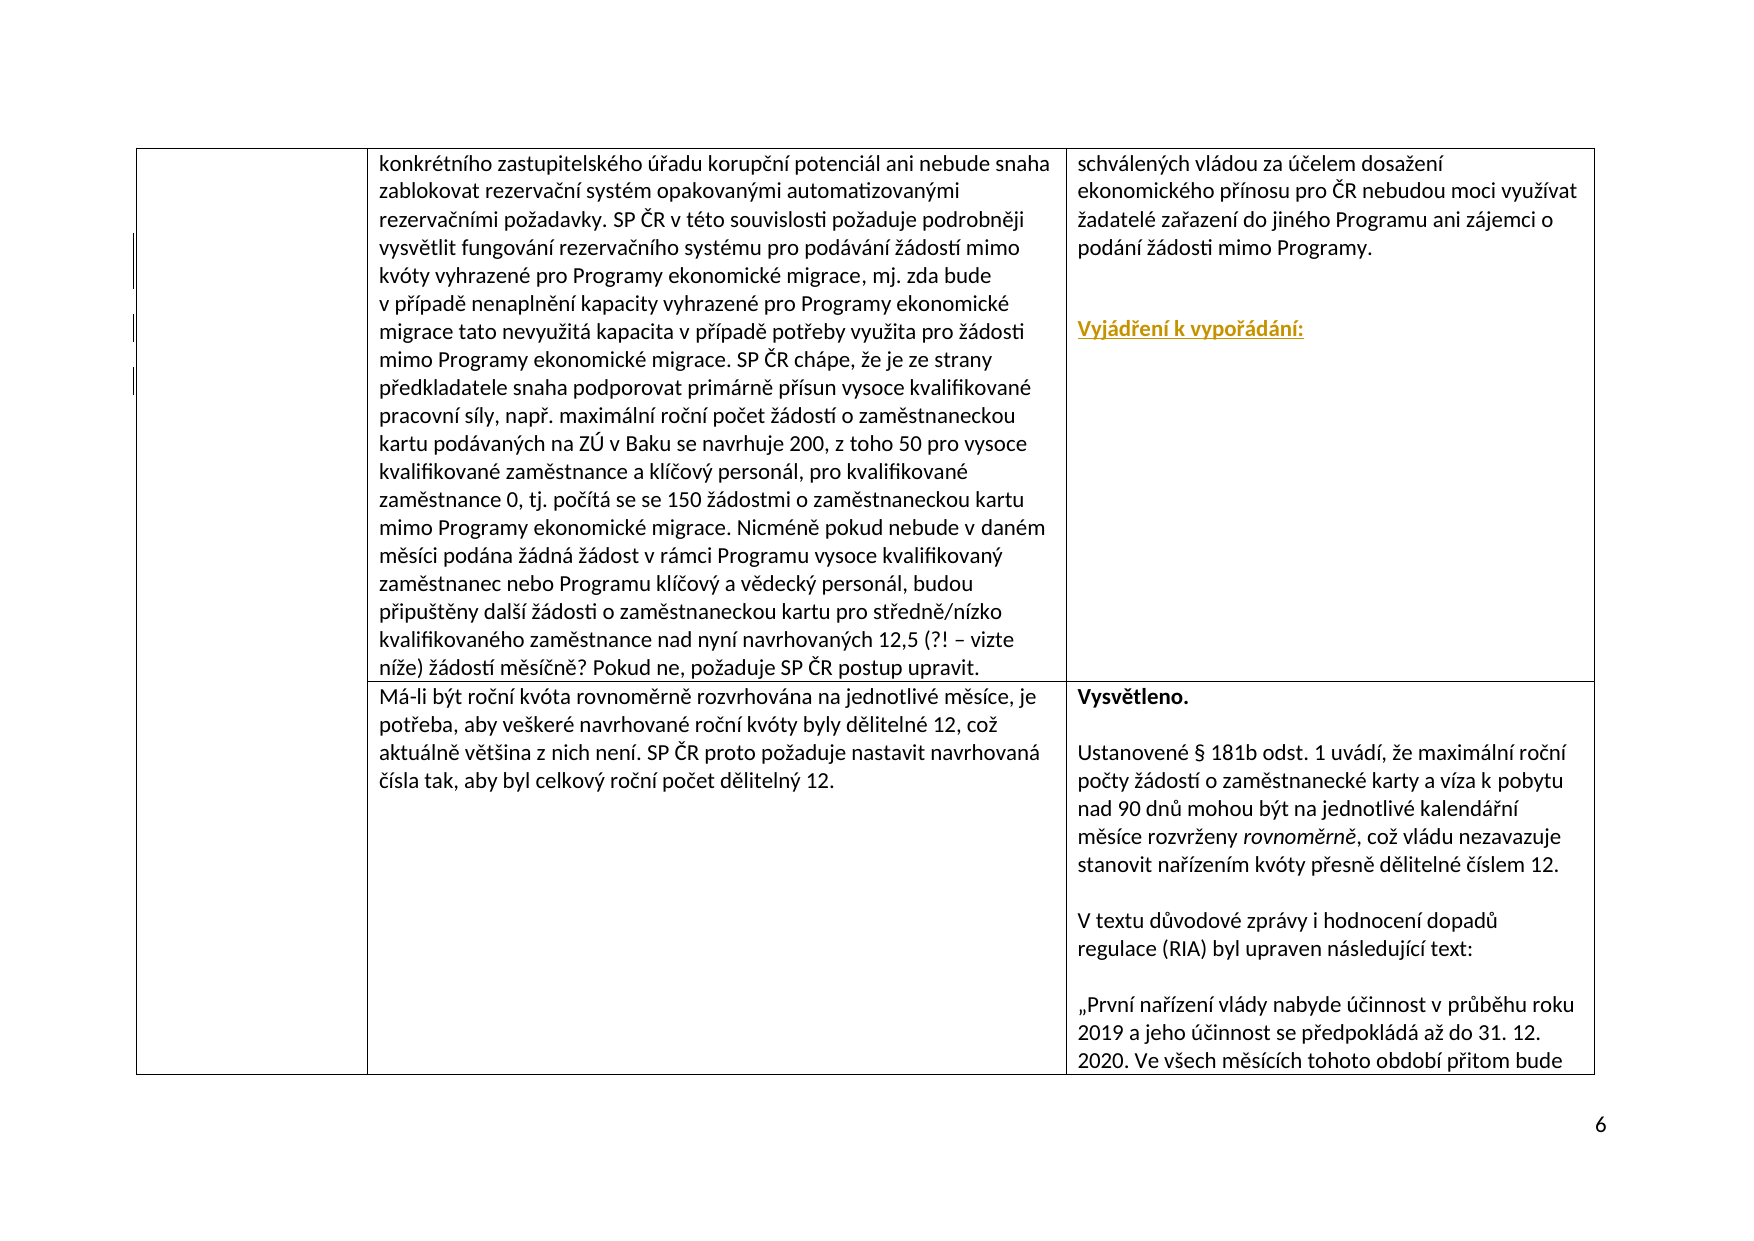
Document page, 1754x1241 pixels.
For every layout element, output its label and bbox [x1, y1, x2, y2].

table_cell [1067, 682, 1594, 1074]
table_cell [368, 149, 1066, 681]
table_cell [1067, 149, 1594, 681]
table_cell [368, 682, 1066, 1074]
